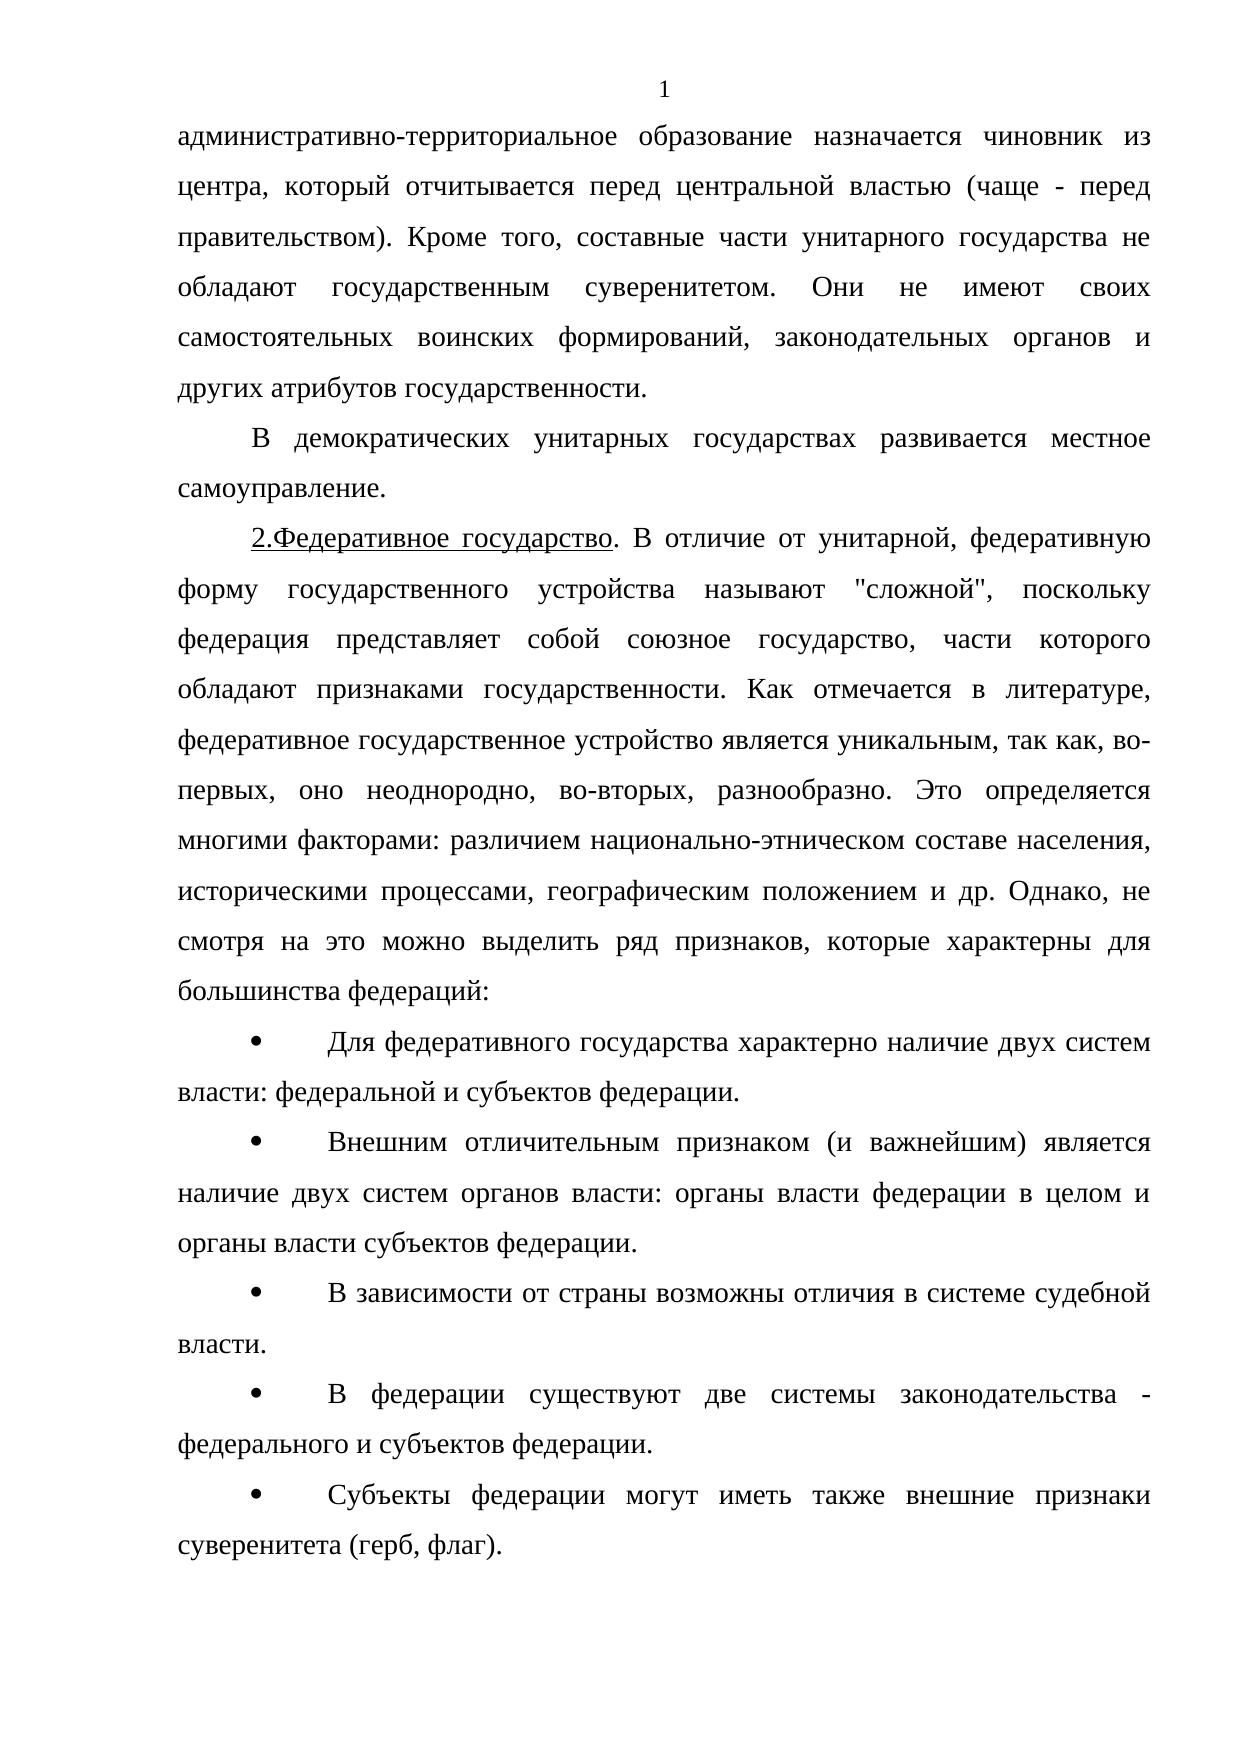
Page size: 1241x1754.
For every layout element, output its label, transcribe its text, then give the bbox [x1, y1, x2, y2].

text В демократических унитарных государствах развивается местное самоуправление. [177, 420, 1152, 504]
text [177, 118, 1152, 403]
list В федерации существуют две системы законодательства - федерального и субъектов федерации. [177, 1376, 1152, 1460]
list Субъекты федерации могут иметь также внешние признаки суверенитета (герб, флаг). [177, 1477, 1152, 1561]
list Внешним отличительным признаком (и важнейшим) является наличие двух систем органов власти: органы власти федерации в целом и органы власти субъектов федерации. [177, 1124, 1152, 1259]
list Для федеративного государства характерно наличие двух систем власти: федеральной и субъектов федерации. [177, 1024, 1152, 1108]
text 2.Федеративное государство. В отличие от унитарной, федеративную форму государственного устройства называют "сложной", поскольку федерация представляет собой союзное государство, части которого обладают признаками государственности. Как отмечается в литературе, федеративное государственное устройство является уникальным, так как, во-первых, оно неоднородно, во-вторых, разнообразно. Это определяется многими факторами: различием национально-этническом составе населения, историческими процессами, географическим положением и др. Однако, не смотря на это можно выделить ряд признаков, которые характерны для большинства федераций: [177, 521, 1152, 1007]
list В зависимости от страны возможны отличия в системе судебной власти. [177, 1276, 1152, 1359]
